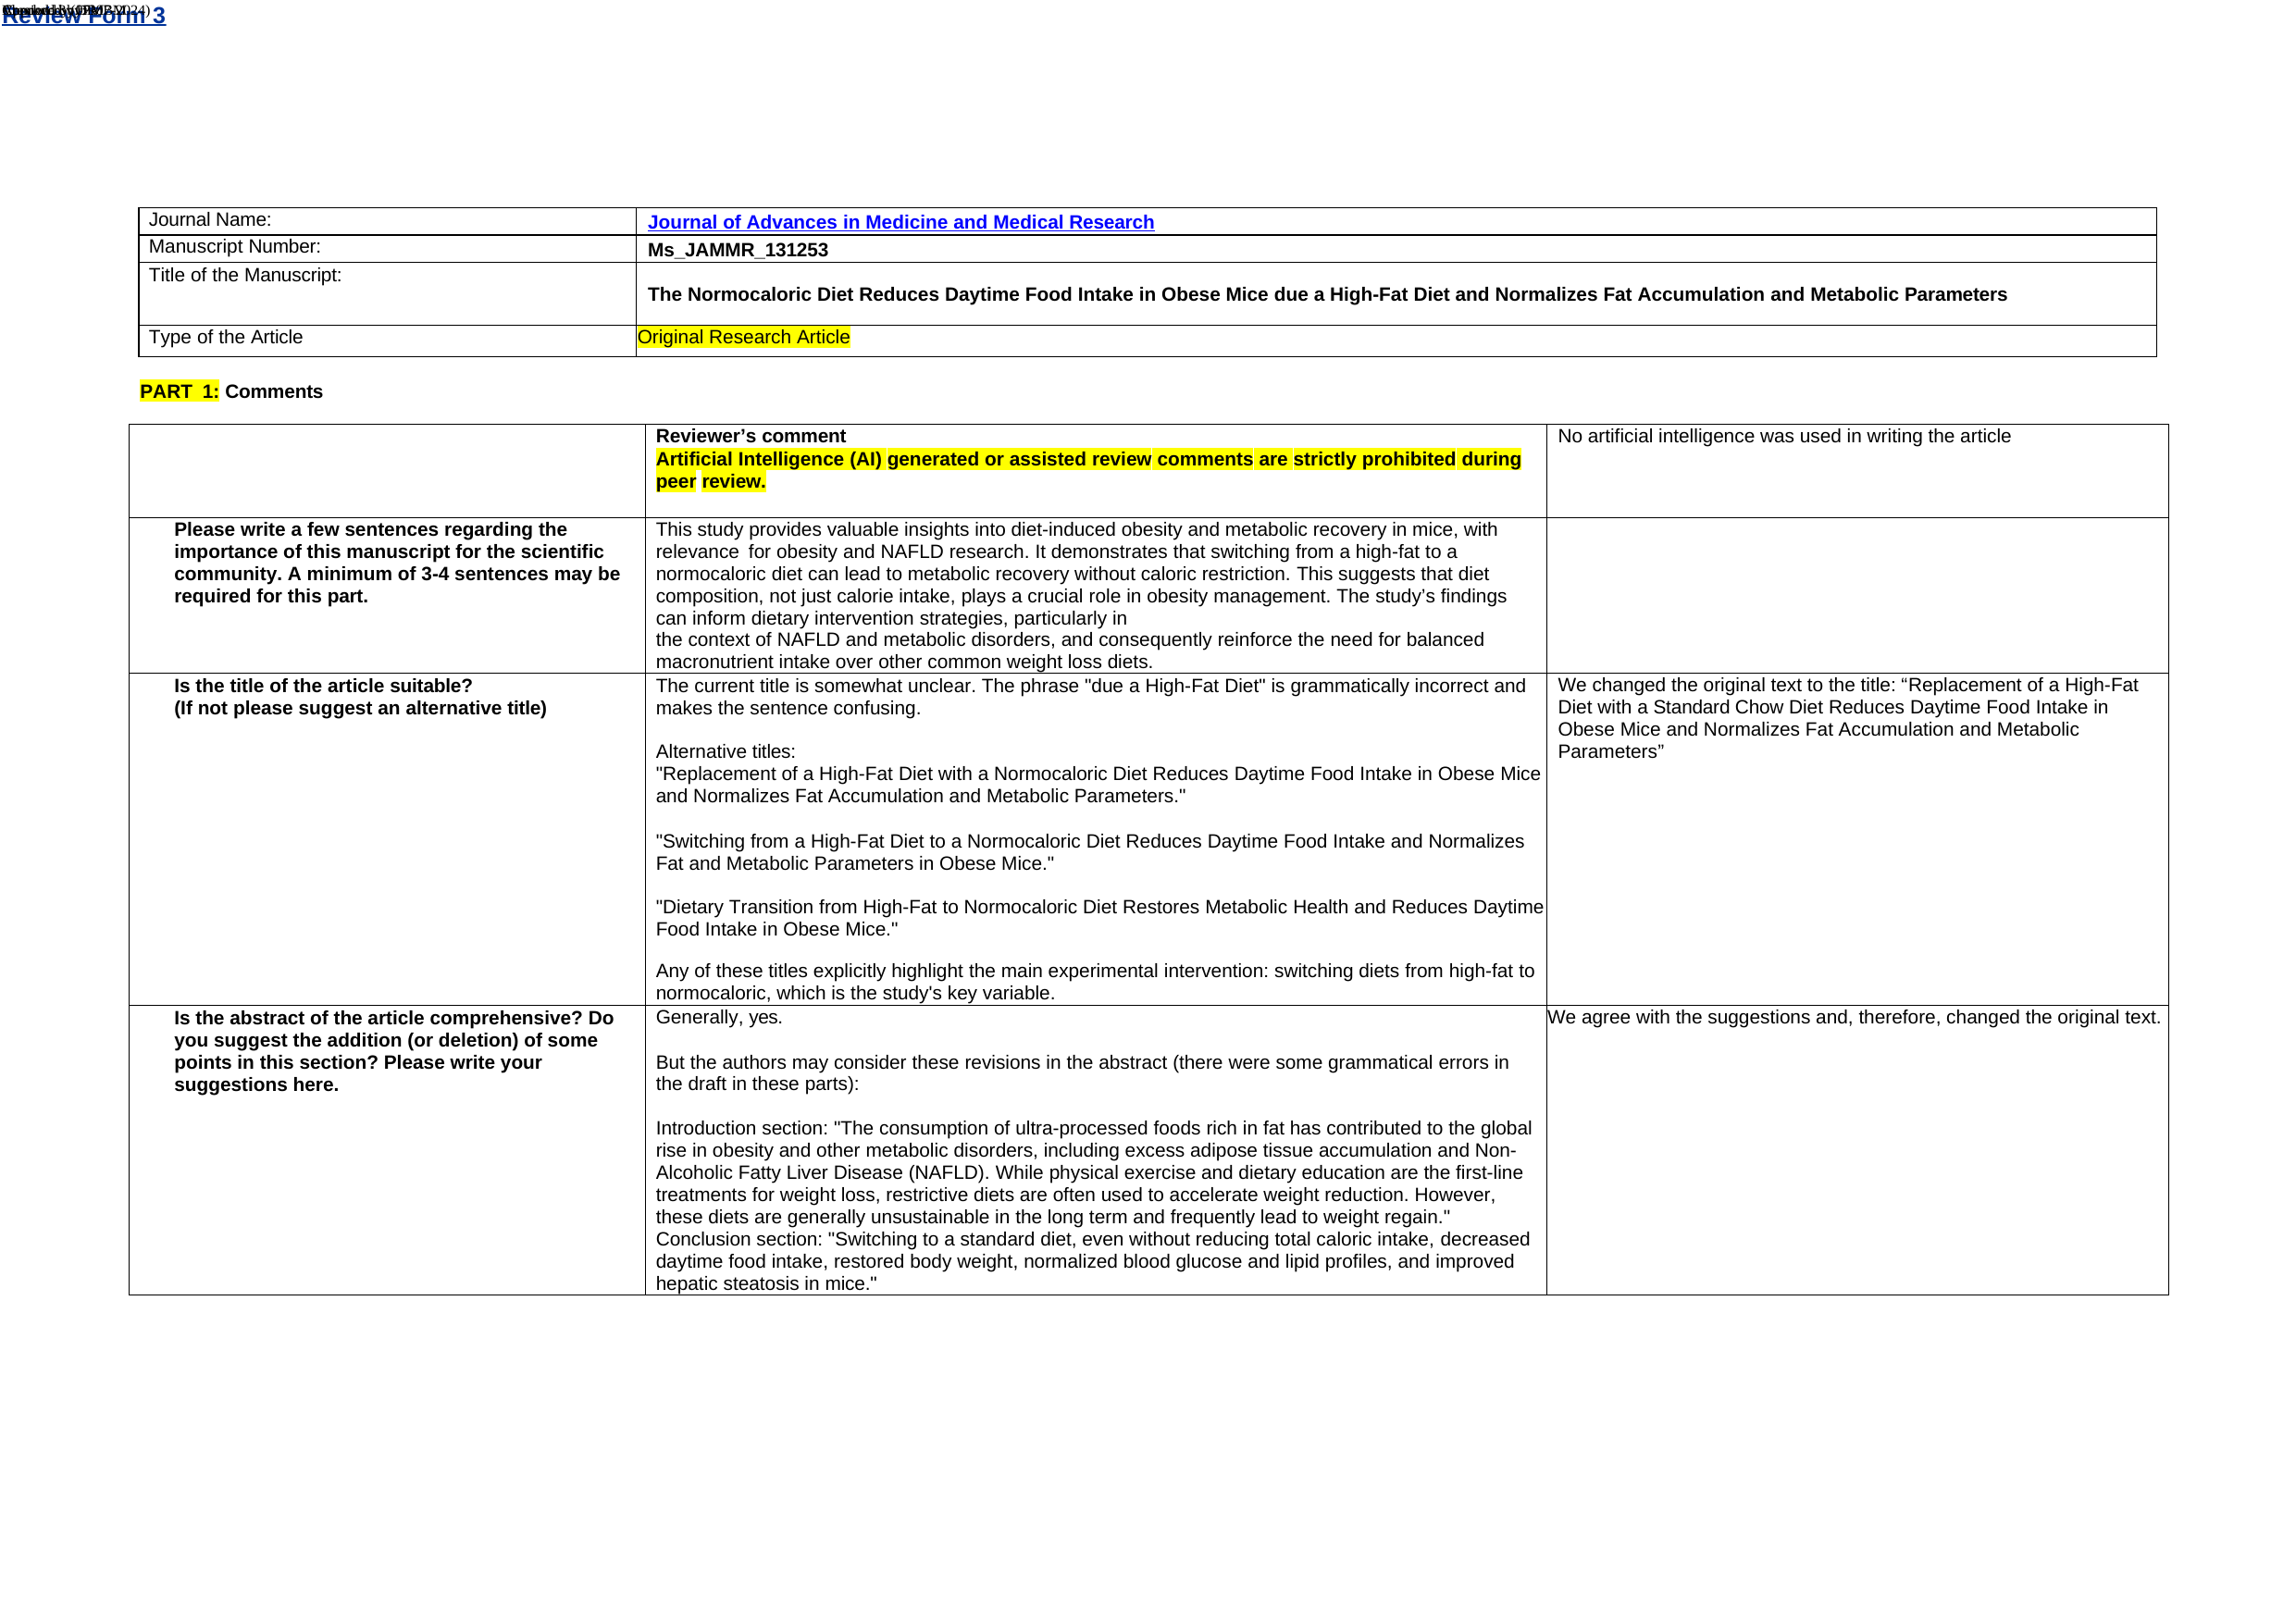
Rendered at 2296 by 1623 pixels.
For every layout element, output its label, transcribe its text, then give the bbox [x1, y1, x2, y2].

table_cell Reviewer’s comment Artificial Intelligence (AI) generated or assisted review comments are strictly prohibited during peer review. [646, 425, 1546, 517]
table_cell [130, 425, 645, 517]
table_cell Manuscript Number: [140, 236, 636, 262]
table_header PART 1: Comments [129, 380, 2168, 424]
table_cell Title of the Manuscript: [140, 263, 636, 325]
table_cell We agree with the suggestions and, therefore, changed the original text. [1547, 1006, 2168, 1295]
table_cell No artificial intelligence was used in writing the article [1547, 425, 2168, 517]
table_cell Ms_JAMMR_131253 [637, 236, 2156, 262]
table_cell Please write a few sentences regarding the importance of this manuscript for the scientific community. A minimum of 3-4 sentences may be required for this part. [130, 518, 645, 673]
table_cell Is the title of the article suitable? (If not please suggest an alternative title) [130, 674, 645, 1005]
table_cell This study provides valuable insights into diet-induced obesity and metabolic recovery in mice, with relevance for obesity and NAFLD research. It demonstrates that switching from a high-fat to a normocaloric diet can lead to metabolic recovery without caloric restriction. This suggests that diet composition, not just calorie intake, plays a crucial role in obesity management. The study’s findings can inform dietary intervention strategies, particularly in the context of NAFLD and metabolic disorders, and consequently reinforce the need for balanced macronutrient intake over other common weight loss diets. [646, 518, 1546, 673]
table_cell The Normocaloric Diet Reduces Daytime Food Intake in Obese Mice due a High-Fat Diet and Normalizes Fat Accumulation and Metabolic Parameters [637, 263, 2156, 325]
table_header Journal of Advances in Medicine and Medical Research [637, 208, 2156, 234]
table_cell Generally, yes. But the authors may consider these revisions in the abstract (there were some grammatical errors in the draft in these parts): Introduction section: "The consumption of ultra-processed foods rich in fat has contributed to the global rise in obesity and other metabolic disorders, including excess adipose tissue accumulation and Non-Alcoholic Fatty Liver Disease (NAFLD). While physical exercise and dietary education are the first-line treatments for weight loss, restrictive diets are often used to accelerate weight reduction. However, these diets are generally unsustainable in the long term and frequently lead to weight regain." Conclusion section: "Switching to a standard diet, even without reducing total caloric intake, decreased daytime food intake, restored body weight, normalized blood glucose and lipid profiles, and improved hepatic steatosis in mice." [646, 1006, 1546, 1295]
table_header Journal Name: [140, 208, 636, 234]
table_cell [1547, 518, 2168, 673]
table_cell We changed the original text to the title: “Replacement of a High-Fat Diet with a Standard Chow Diet Reduces Daytime Food Intake in Obese Mice and Normalizes Fat Accumulation and Metabolic Parameters” [1547, 674, 2168, 1005]
table_cell Original Research Article [637, 326, 2156, 356]
table_cell The current title is somewhat unclear. The phrase "due a High-Fat Diet" is grammatically incorrect and makes the sentence confusing. Alternative titles: "Replacement of a High-Fat Diet with a Normocaloric Diet Reduces Daytime Food Intake in Obese Mice and Normalizes Fat Accumulation and Metabolic Parameters." "Switching from a High-Fat Diet to a Normocaloric Diet Reduces Daytime Food Intake and Normalizes Fat and Metabolic Parameters in Obese Mice." "Dietary Transition from High-Fat to Normocaloric Diet Restores Metabolic Health and Reduces Daytime Food Intake in Obese Mice." Any of these titles explicitly highlight the main experimental intervention: switching diets from high-fat to normocaloric, which is the study's key variable. [646, 674, 1546, 1005]
table_cell Type of the Article [140, 326, 636, 356]
table_cell Is the abstract of the article comprehensive? Do you suggest the addition (or deletion) of some points in this section? Please write your suggestions here. [130, 1006, 645, 1295]
